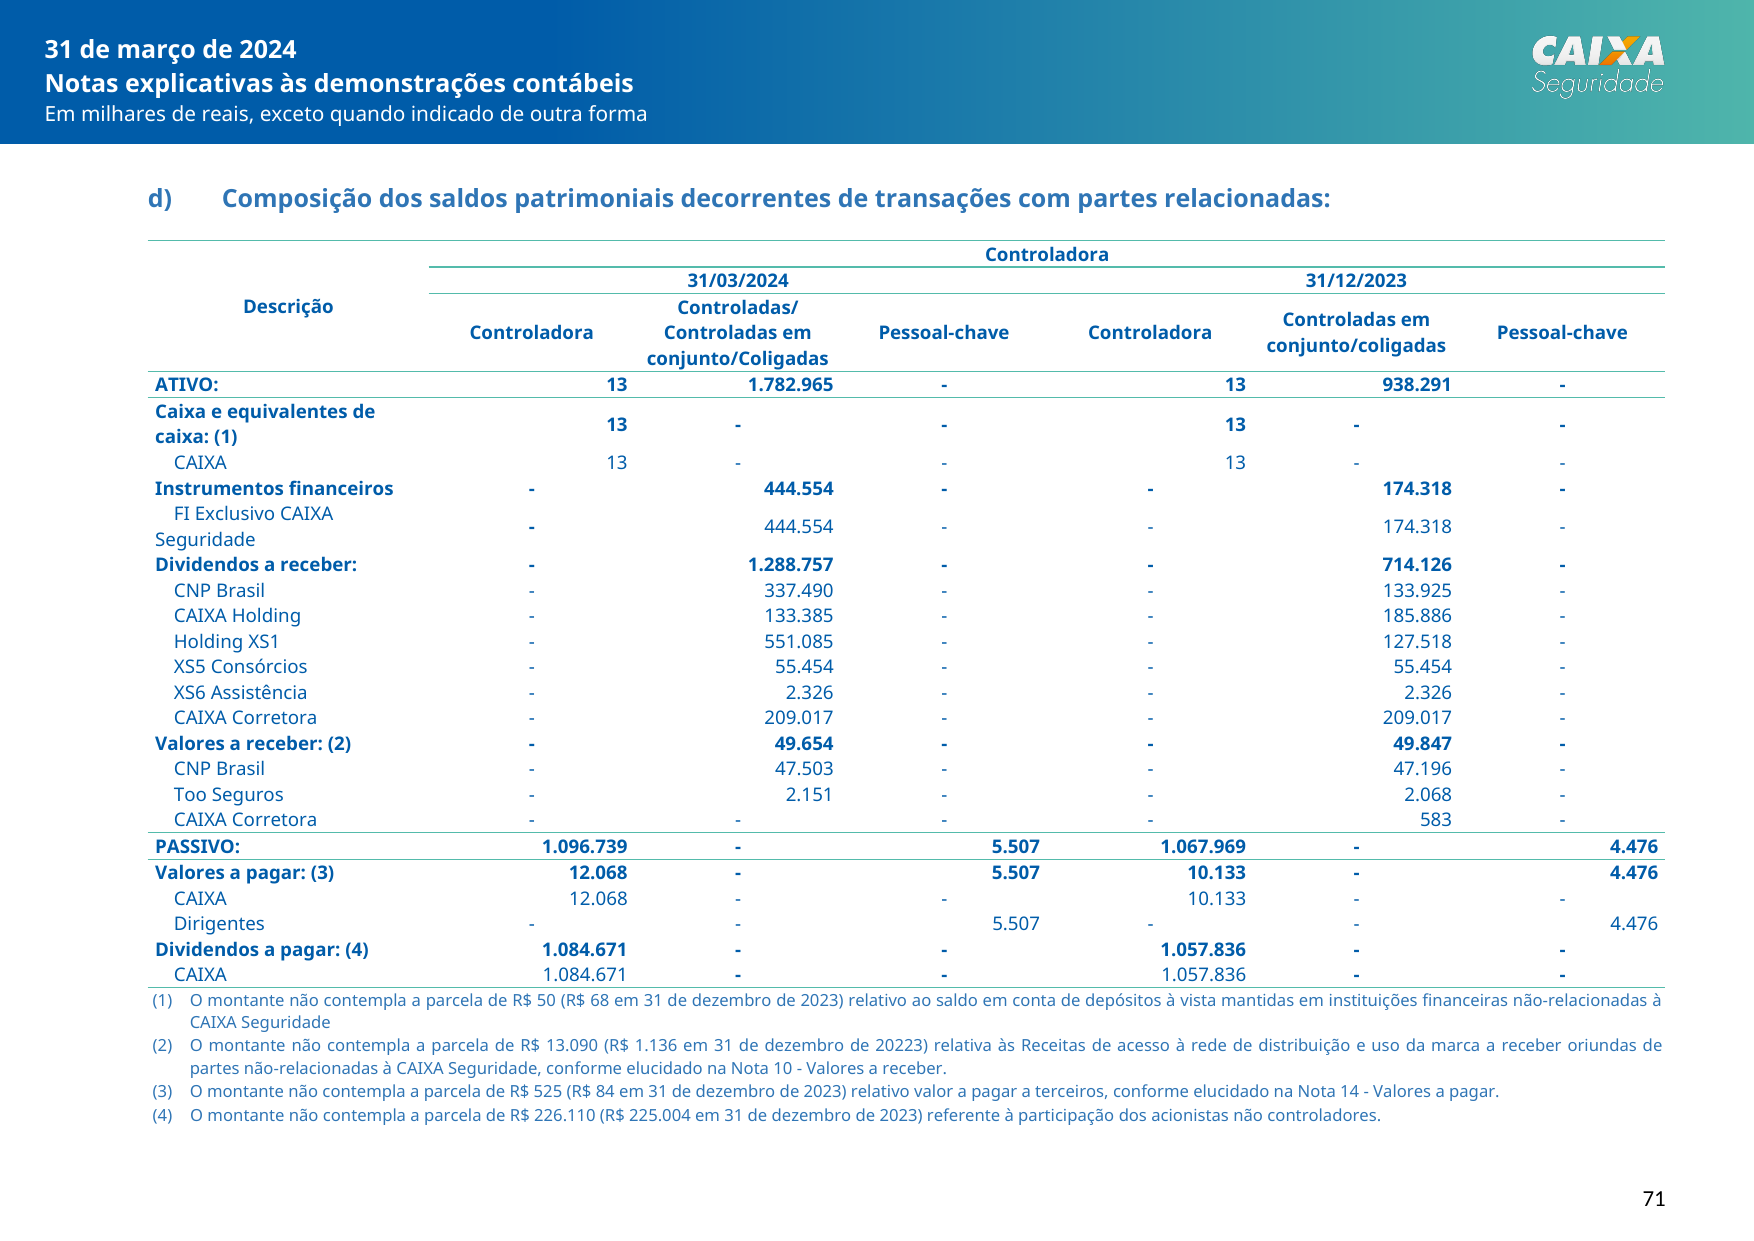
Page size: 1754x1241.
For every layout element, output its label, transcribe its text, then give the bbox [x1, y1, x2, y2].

list O montante não contempla a parcela de R$ 226.110 (R$ 225.004 em 31 de dezembro de 2023) referente à participação dos acionistas não controladores. [152, 1104, 1665, 1126]
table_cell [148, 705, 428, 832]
list O montante não contempla a parcela de R$ 50 (R$ 68 em 31 de dezembro de 2023) relativo ao saldo em conta de depósitos à vista mantidas em instituições financeiras não-relacionadas à CAIXA Seguridade [152, 988, 1665, 1034]
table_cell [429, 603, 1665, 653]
list O montante não contempla a parcela de R$ 525 (R$ 84 em 31 de dezembro de 2023) relativo valor a pagar a terceiros, conforme elucidado na Nota 14 - Valores a pagar. [152, 1079, 1665, 1102]
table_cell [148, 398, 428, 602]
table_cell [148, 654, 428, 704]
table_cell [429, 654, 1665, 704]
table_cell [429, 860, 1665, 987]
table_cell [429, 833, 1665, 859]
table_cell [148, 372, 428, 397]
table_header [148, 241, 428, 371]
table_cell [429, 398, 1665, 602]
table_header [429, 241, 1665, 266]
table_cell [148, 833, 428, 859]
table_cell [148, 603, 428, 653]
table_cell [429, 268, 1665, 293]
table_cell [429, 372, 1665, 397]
list O montante não contempla a parcela de R$ 13.090 (R$ 1.136 em 31 de dezembro de 20223) relativa às Receitas de acesso à rede de distribuição e uso da marca a receber oriundas de partes não-relacionadas à CAIXA Seguridade, conforme elucidado na Nota 10 - Valores a receber. [152, 1034, 1665, 1079]
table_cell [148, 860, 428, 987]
list Composição dos saldos patrimoniais decorrentes de transações com partes relacionadas: [148, 181, 1665, 215]
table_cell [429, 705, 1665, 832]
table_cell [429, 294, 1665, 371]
picture [1531, 34, 1666, 100]
